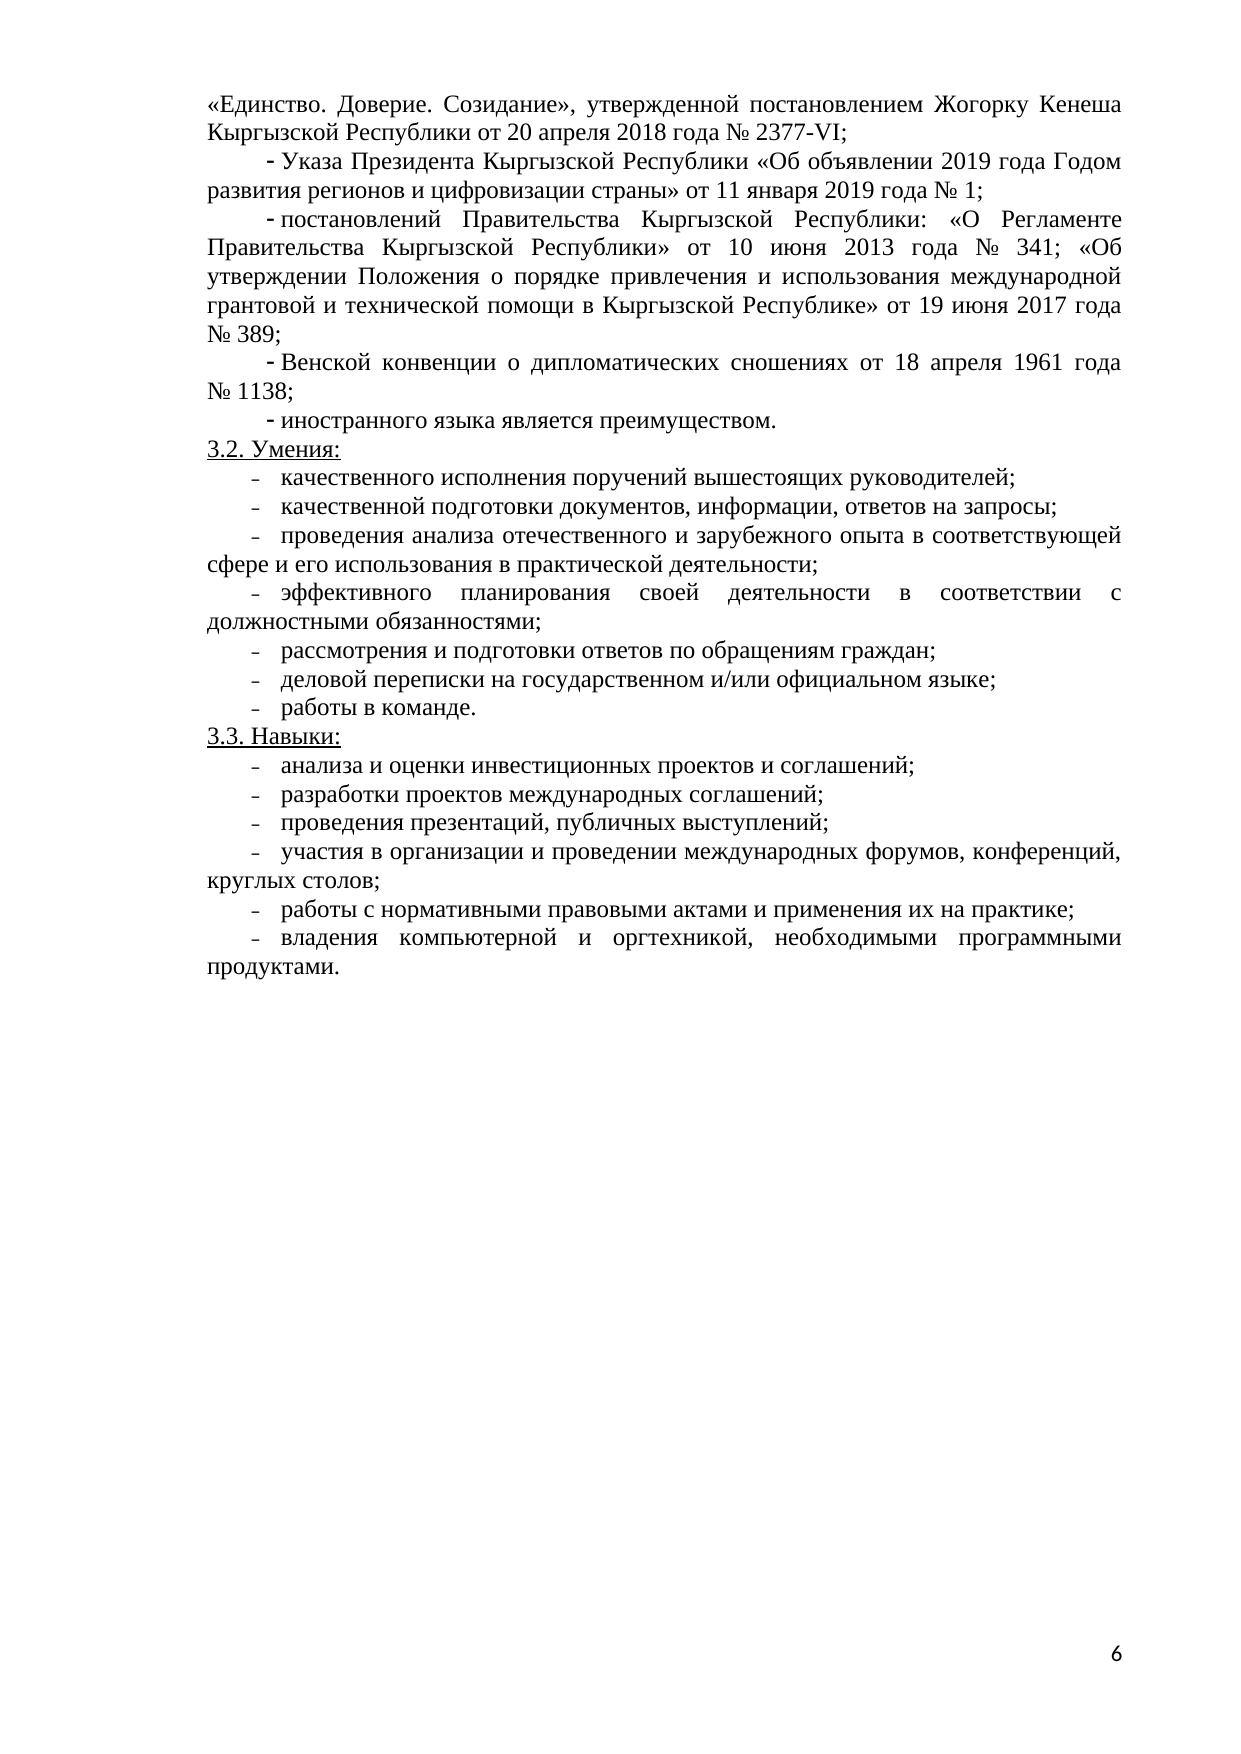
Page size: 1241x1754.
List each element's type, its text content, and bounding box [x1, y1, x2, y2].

list эффективного планирования своей деятельности в соответствии с должностными обязанностями; [207, 577, 1122, 635]
list разработки проектов международных соглашений; [207, 779, 1122, 807]
list постановлений Правительства Кыргызской Республики: «О Регламенте Правительства Кыргызской Республики» от 10 июня 2013 года № 341; «Об утверждении Положения о порядке привлечения и использования международной грантовой и технической помощи в Кыргызской Республике» от 19 июня 2017 года № 389; [207, 204, 1122, 347]
list Указа Президента Кыргызской Республики «Об объявлении 2019 года Годом развития регионов и цифровизации страны» от 11 января 2019 года № 1; [207, 146, 1122, 204]
text 3.3. Навыки: [207, 721, 1122, 750]
list участия в организации и проведении международных форумов, конференций, круглых столов; [207, 836, 1122, 894]
list качественного исполнения поручений вышестоящих руководителей; [207, 462, 1122, 491]
list работы в команде. [207, 692, 1122, 721]
list владения компьютерной и оргтехникой, необходимыми программными продуктами. [207, 922, 1122, 980]
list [207, 89, 1122, 146]
list рассмотрения и подготовки ответов по обращениям граждан; [207, 635, 1122, 664]
text 3.2. Умения: [207, 434, 1122, 462]
list иностранного языка является преимуществом. [207, 405, 1122, 434]
list проведения анализа отечественного и зарубежного опыта в соответствующей сфере и его использования в практической деятельности; [207, 520, 1122, 577]
list деловой переписки на государственном и/или официальном языке; [207, 664, 1122, 692]
list проведения презентаций, публичных выступлений; [207, 807, 1122, 836]
list работы с нормативными правовыми актами и применения их на практике; [207, 894, 1122, 922]
list Венской конвенции о дипломатических сношениях от 18 апреля 1961 года № 1138; [207, 347, 1122, 405]
list качественной подготовки документов, информации, ответов на запросы; [207, 491, 1122, 520]
list анализа и оценки инвестиционных проектов и соглашений; [207, 750, 1122, 779]
